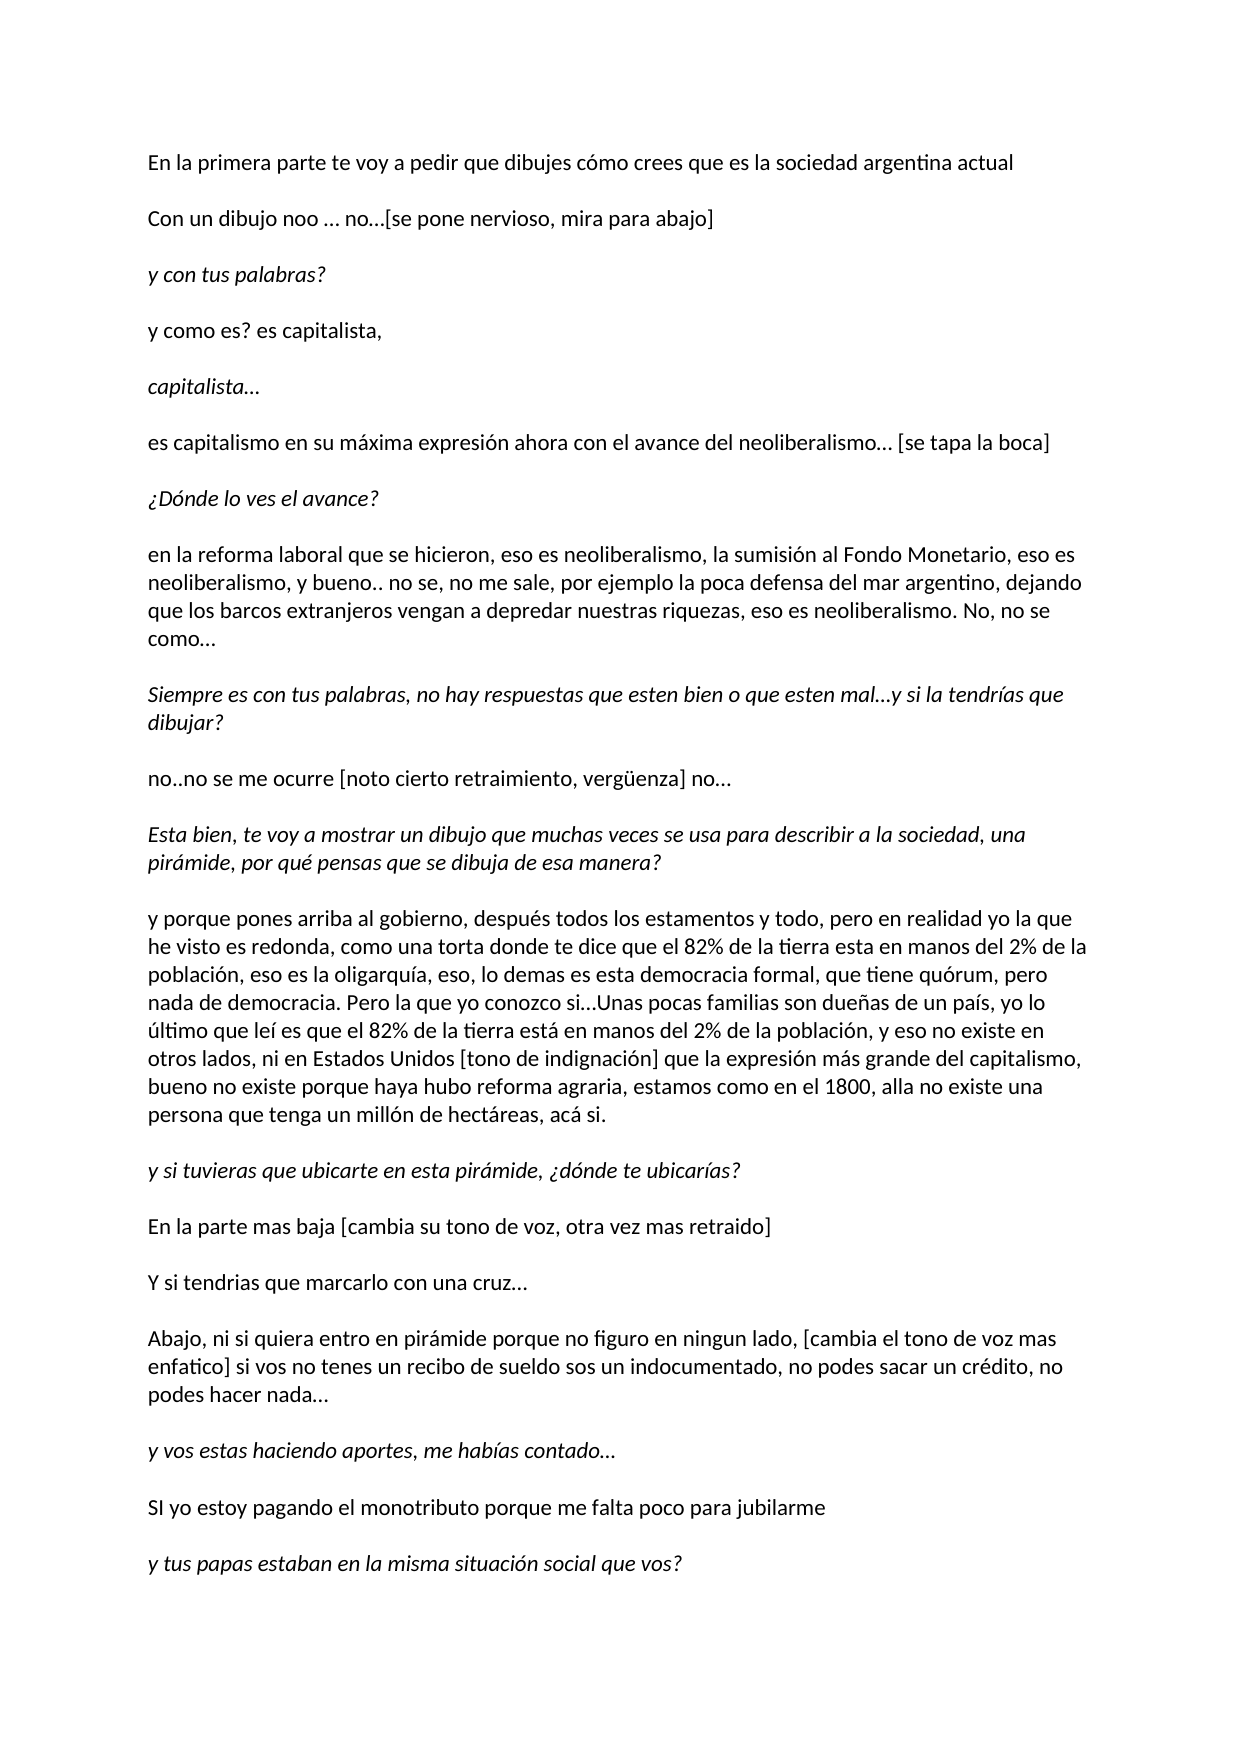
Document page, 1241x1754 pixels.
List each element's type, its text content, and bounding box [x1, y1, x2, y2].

text y con tus palabras? [148, 260, 1093, 288]
text Y si tendrias que marcarlo con una cruz… [148, 1268, 1093, 1296]
text Esta bien, te voy a mostrar un dibujo que muchas veces se usa para describir a la sociedad, una pirámide, por qué pensas que se dibuja de esa manera? [148, 820, 1093, 876]
text capitalista… [148, 372, 1093, 400]
text y si tuvieras que ubicarte en esta pirámide, ¿dónde te ubicarías? [148, 1156, 1093, 1184]
text SI yo estoy pagando el monotributo porque me falta poco para jubilarme [148, 1493, 1093, 1521]
text en la reforma laboral que se hicieron, eso es neoliberalismo, la sumisión al Fondo Monetario, eso es neoliberalismo, y bueno.. no se, no me sale, por ejemplo la poca defensa del mar argentino, dejando que los barcos extranjeros vengan a depredar nuestras riquezas, eso es neoliberalismo. No, no se como… [148, 540, 1093, 652]
text y vos estas haciendo aportes, me habías contado… [148, 1437, 1093, 1464]
text Abajo, ni si quiera entro en pirámide porque no figuro en ningun lado, [cambia el tono de voz mas enfatico] si vos no tenes un recibo de sueldo sos un indocumentado, no podes sacar un crédito, no podes hacer nada… [148, 1324, 1093, 1408]
text ¿Dónde lo ves el avance? [148, 484, 1093, 512]
text Con un dibujo noo … no…[se pone nervioso, mira para abajo] [148, 204, 1093, 232]
text no..no se me ocurre [noto cierto retraimiento, vergüenza] no… [148, 764, 1093, 792]
text y tus papas estaban en la misma situación social que vos? [148, 1549, 1093, 1577]
text es capitalismo en su máxima expresión ahora con el avance del neoliberalismo… [se tapa la boca] [148, 428, 1093, 456]
text En la primera parte te voy a pedir que dibujes cómo crees que es la sociedad argentina actual [148, 148, 1093, 176]
text y como es? es capitalista, [148, 316, 1093, 344]
text En la parte mas baja [cambia su tono de voz, otra vez mas retraido] [148, 1212, 1093, 1240]
text Siempre es con tus palabras, no hay respuestas que esten bien o que esten mal…y si la tendrías que dibujar? [148, 680, 1093, 736]
text y porque pones arriba al gobierno, después todos los estamentos y todo, pero en realidad yo la que he visto es redonda, como una torta donde te dice que el 82% de la tierra esta en manos del 2% de la población, eso es la oligarquía, eso, lo demas es esta democracia formal, que tiene quórum, pero nada de democracia. Pero la que yo conozco si…Unas pocas familias son dueñas de un país, yo lo último que leí es que el 82% de la tierra está en manos del 2% de la población, y eso no existe en otros lados, ni en Estados Unidos [tono de indignación] que la expresión más grande del capitalismo, bueno no existe porque haya hubo reforma agraria, estamos como en el 1800, alla no existe una persona que tenga un millón de hectáreas, acá si. [148, 904, 1093, 1128]
